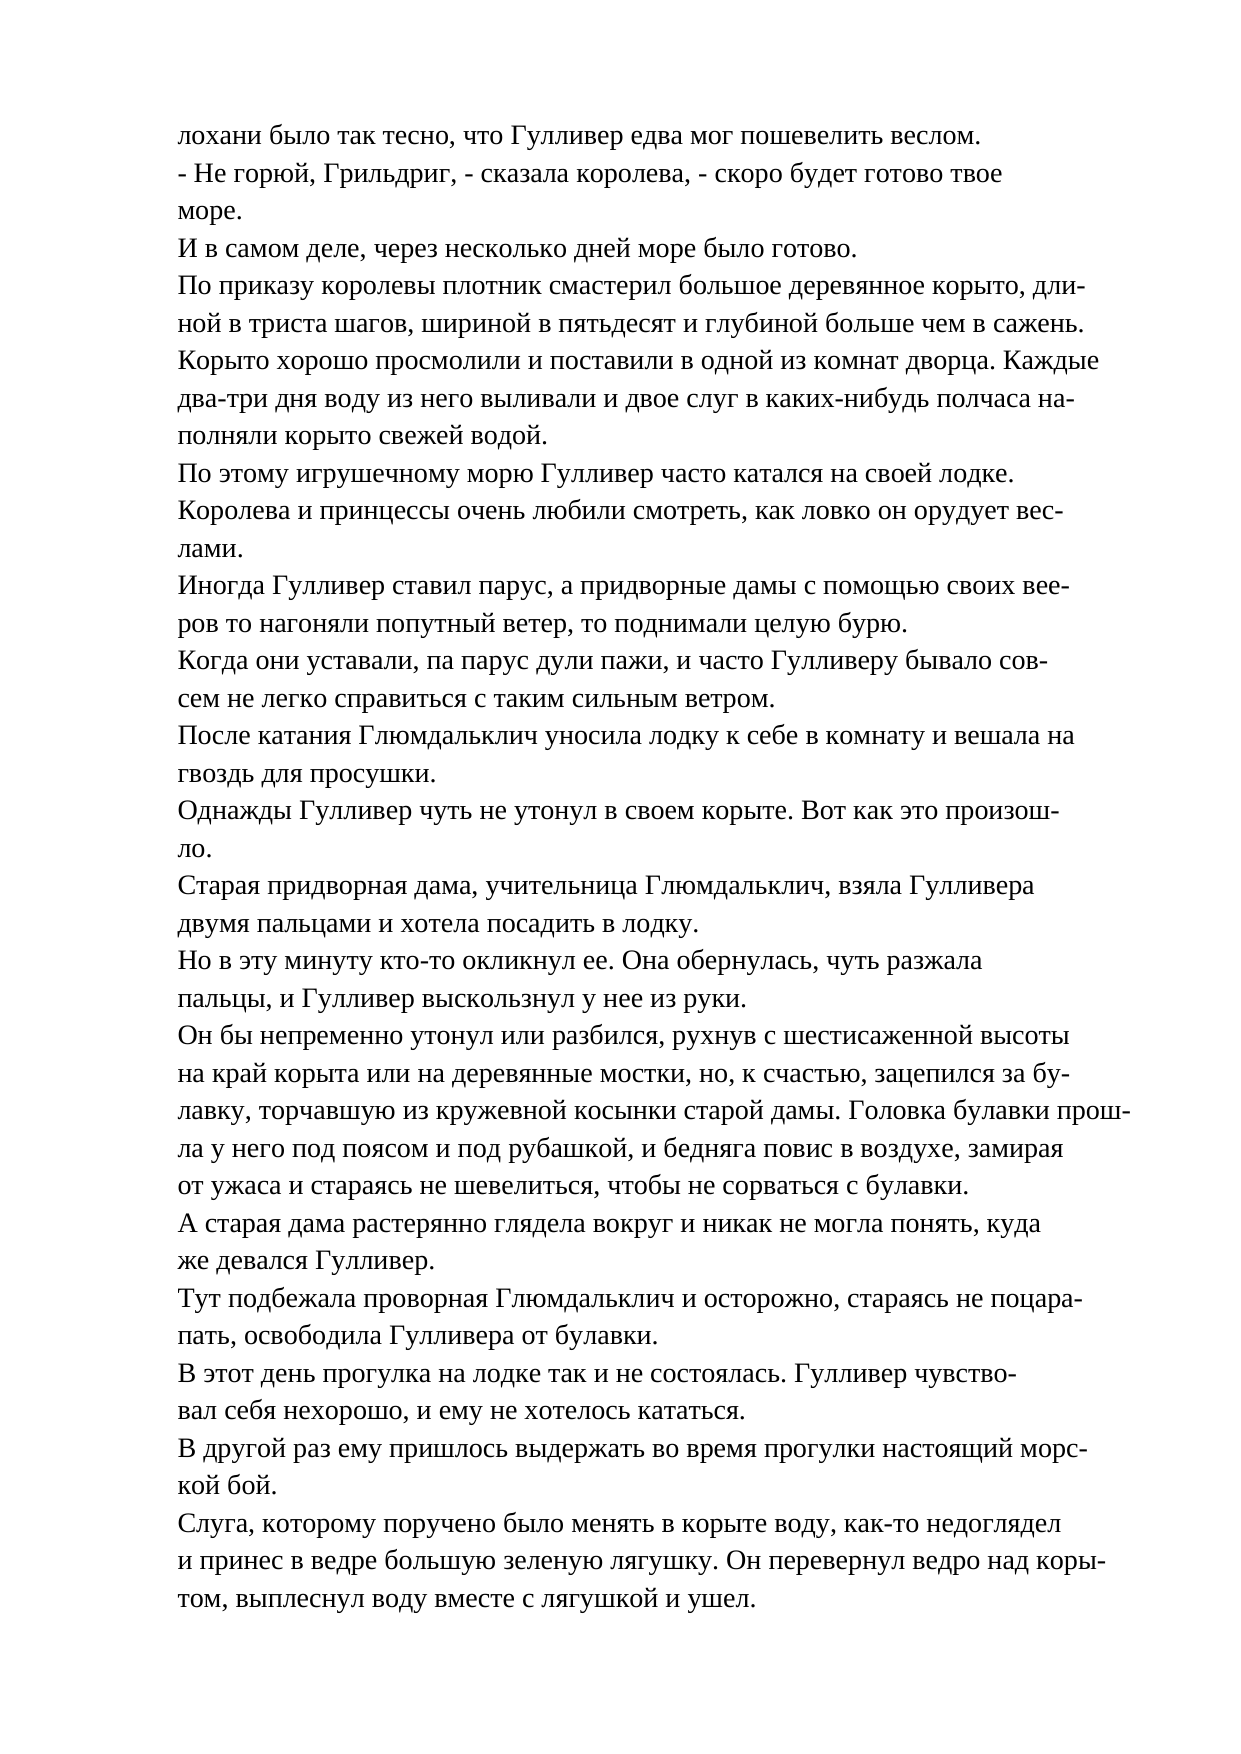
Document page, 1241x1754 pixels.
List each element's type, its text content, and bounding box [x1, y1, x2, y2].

text море. [177, 193, 1152, 226]
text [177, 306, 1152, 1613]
text - Не горюй, Грильдриг, - сказала королева, - скоро будет готово твое [177, 156, 1152, 188]
text И в самом деле, через несколько дней море было готово. [177, 231, 1152, 263]
text По приказу королевы плотник смастерил большое деревянное корыто, дли- [177, 268, 1152, 301]
text лохани было так тесно, что Гулливер едва мог пошевелить веслом. [177, 118, 1152, 151]
